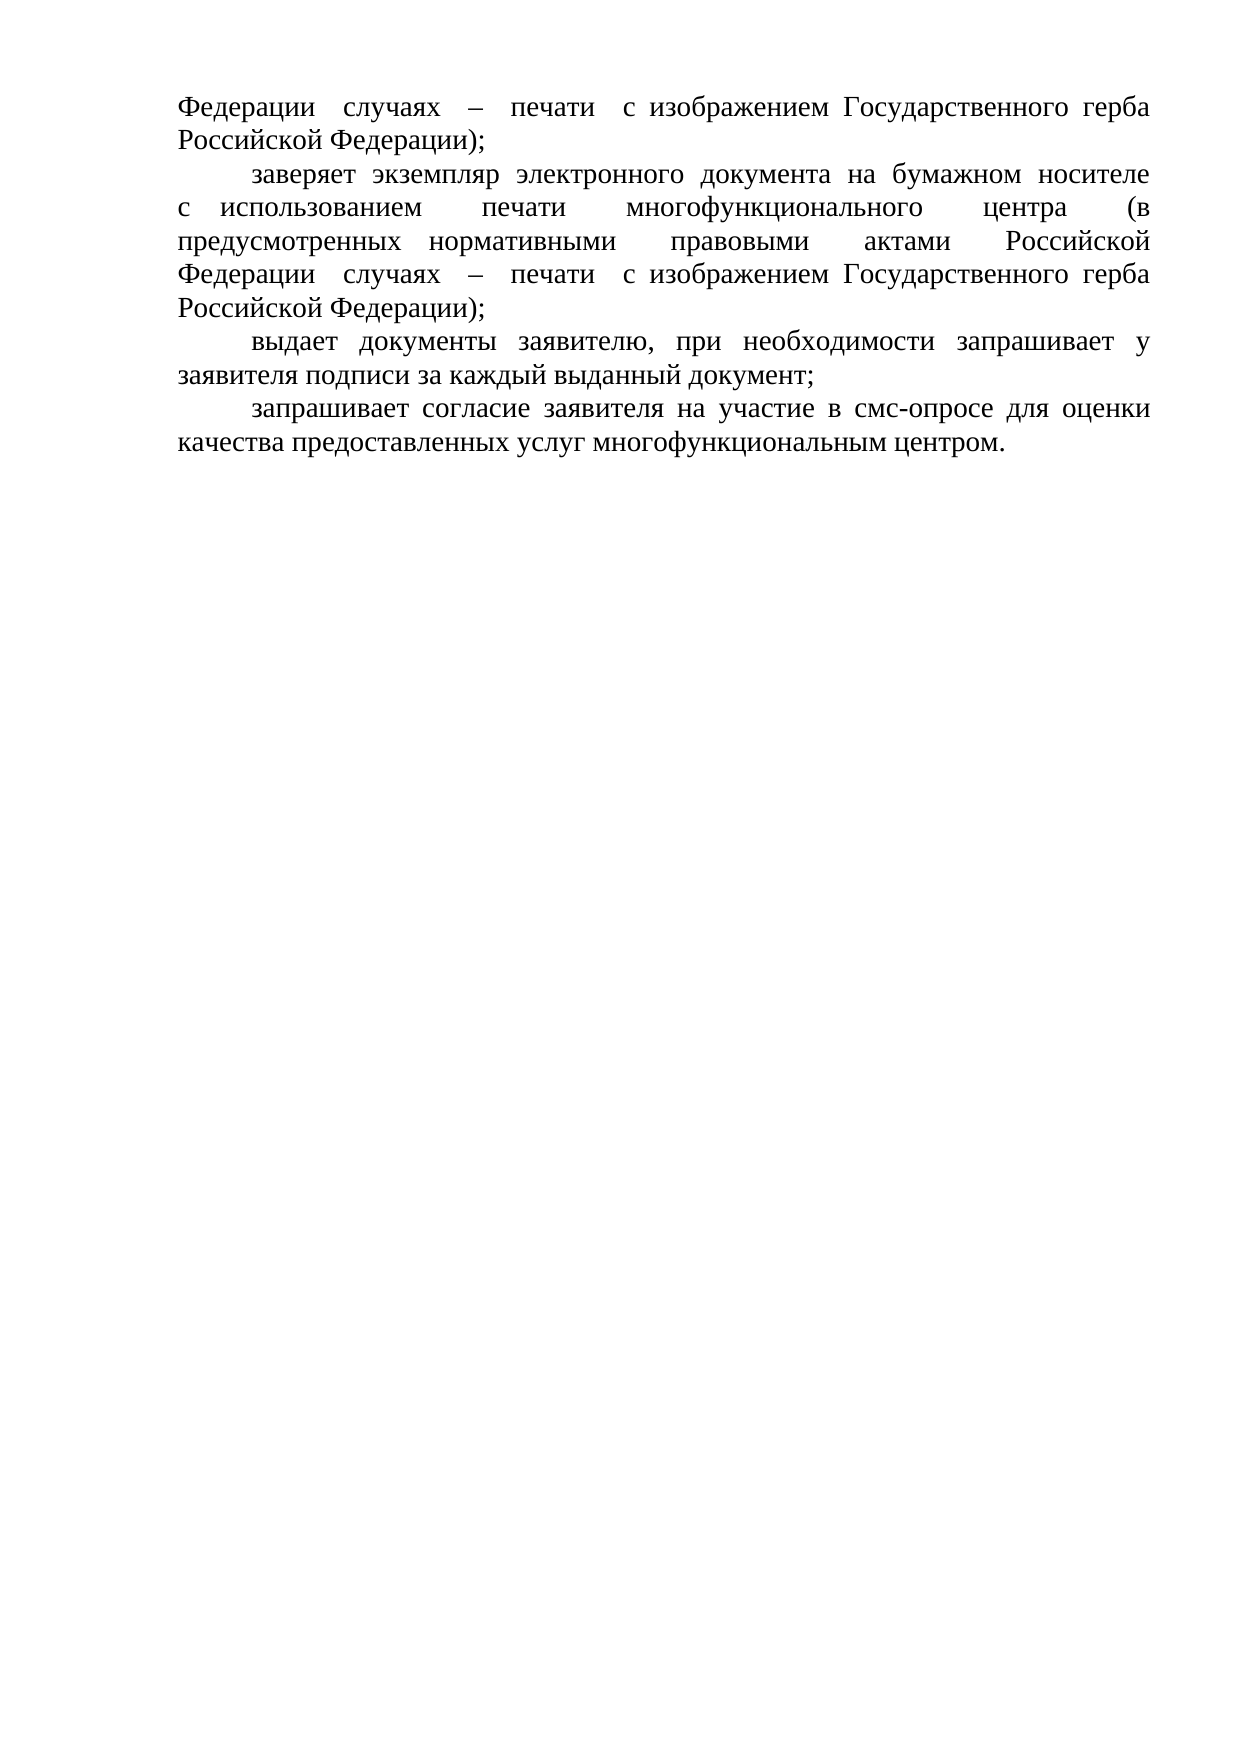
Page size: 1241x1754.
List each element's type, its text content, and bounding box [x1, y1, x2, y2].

text выдает документы заявителю, при необходимости запрашивает у заявителя подписи за каждый выданный документ; [177, 323, 1152, 391]
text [177, 89, 1152, 156]
text заверяет экземпляр электронного документа на бумажном носителе с использованием печати многофункционального центра (в предусмотренных нормативными правовыми актами Российской Федерации случаях – печати с изображением Государственного герба Российской Федерации); [177, 156, 1152, 323]
text запрашивает согласие заявителя на участие в смс-опросе для оценки качества предоставленных услуг многофункциональным центром. [177, 391, 1152, 458]
